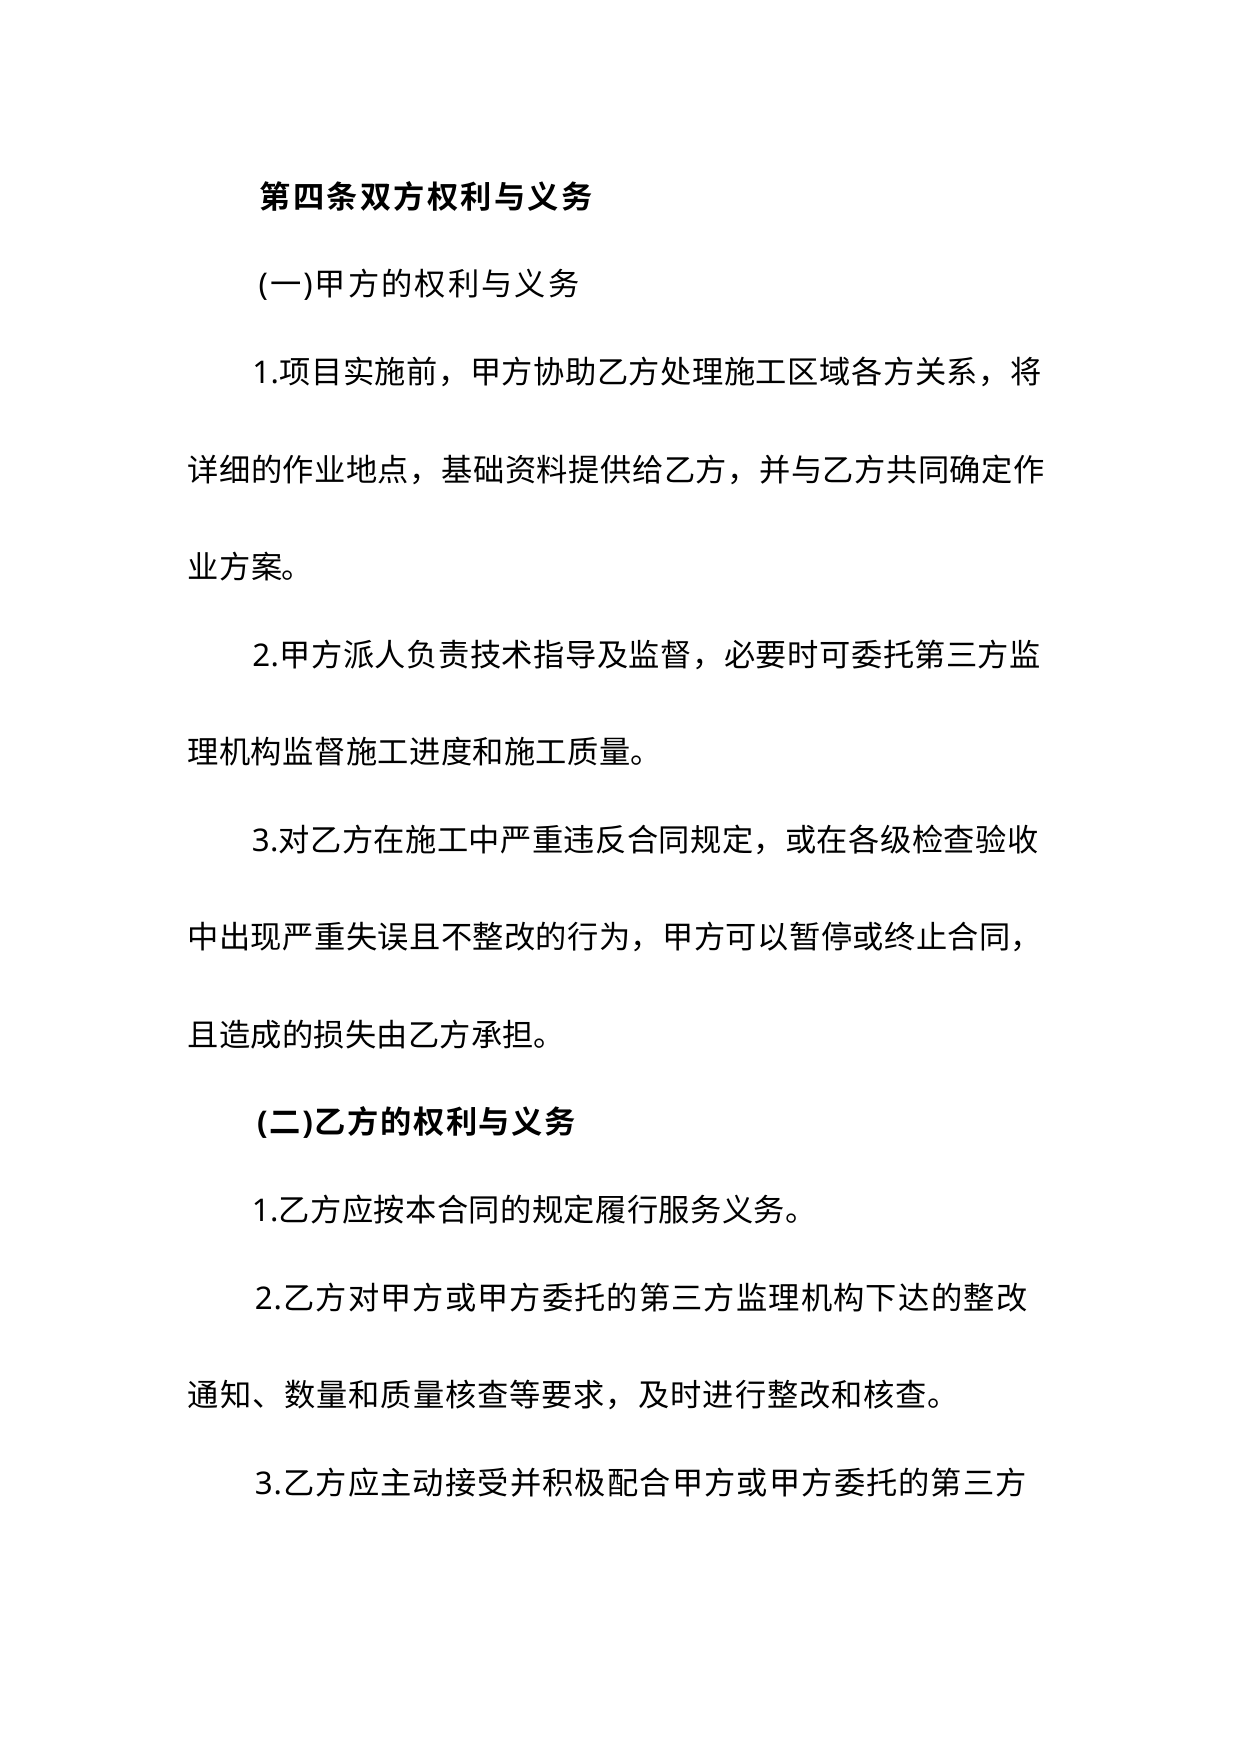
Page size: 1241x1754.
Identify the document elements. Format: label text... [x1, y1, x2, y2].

text 第四条双方权利与义务 [187, 162, 1053, 227]
text 1.项目实施前，甲方协助乙方处理施工区域各方关系，将详细的作业地点，基础资料提供给乙方，并与乙方共同确定作业方案。 [187, 337, 1053, 597]
text 2.乙方对甲方或甲方委托的第三方监理机构下达的整改通知、数量和质量核查等要求，及时进行整改和核查。 [187, 1263, 1053, 1426]
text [187, 1448, 1053, 1513]
text 2.甲方派人负责技术指导及监督，必要时可委托第三方监理机构监督施工进度和施工质量。 [187, 620, 1053, 782]
text (一)甲方的权利与义务 [187, 249, 1053, 314]
text 3.对乙方在施工中严重违反合同规定，或在各级检查验收中出现严重失误且不整改的行为，甲方可以暂停或终止合同，且造成的损失由乙方承担。 [187, 805, 1053, 1065]
text 1.乙方应按本合同的规定履行服务义务。 [187, 1175, 1053, 1240]
text (二)乙方的权利与义务 [187, 1088, 1053, 1153]
